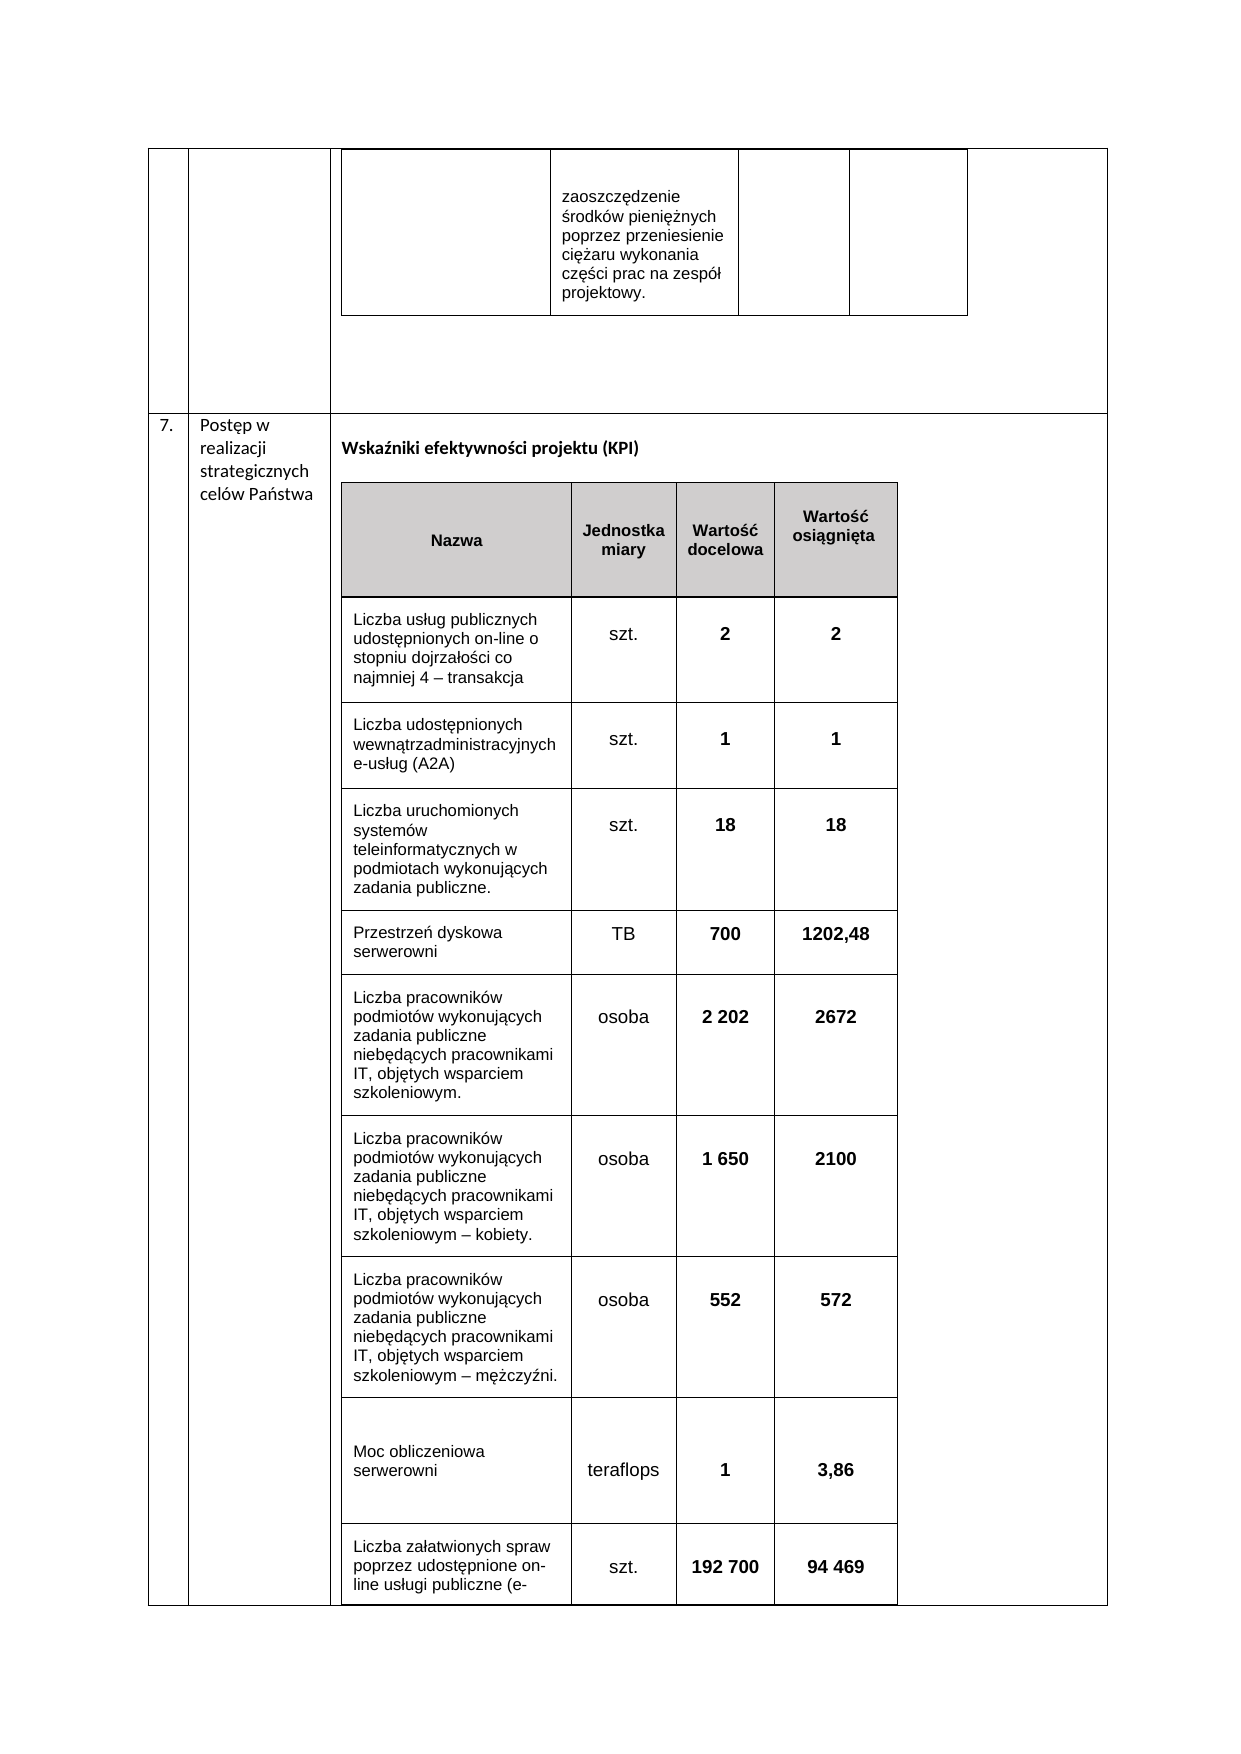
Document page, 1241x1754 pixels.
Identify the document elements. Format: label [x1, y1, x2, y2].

table_cell [331, 149, 1107, 412]
table_cell [189, 414, 330, 1605]
table_cell [149, 414, 188, 1605]
table_cell [331, 414, 1107, 1605]
table_cell [189, 149, 330, 412]
table_cell [149, 149, 188, 412]
